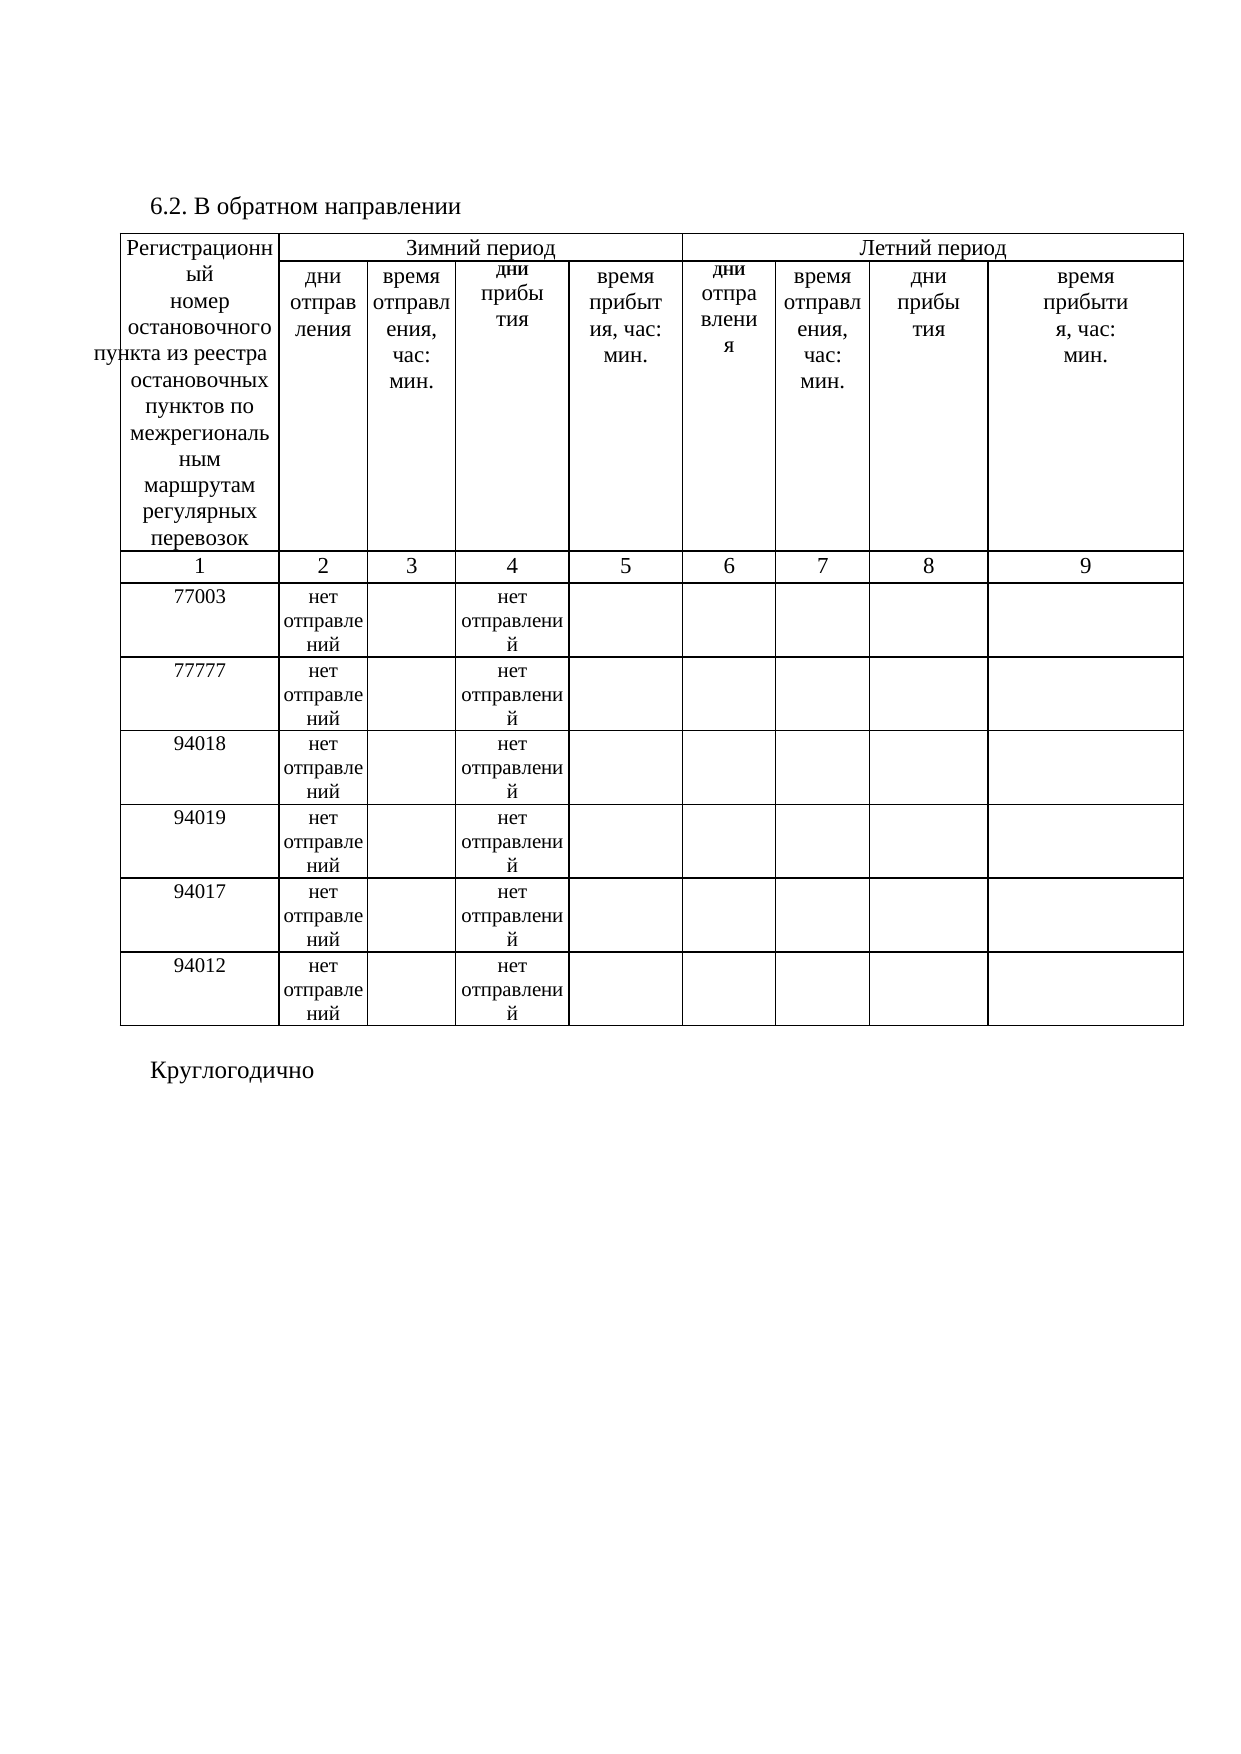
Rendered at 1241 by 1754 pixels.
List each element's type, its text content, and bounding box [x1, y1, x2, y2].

table_cell [776, 879, 869, 951]
table_cell [368, 805, 455, 877]
table_cell нет отправлений [280, 584, 367, 656]
table_cell [870, 879, 987, 951]
table_cell нет отправлений [280, 953, 367, 1025]
table_cell 77777 [121, 658, 278, 730]
table_cell [570, 584, 682, 656]
table_cell [570, 658, 682, 730]
table_cell 94018 [121, 731, 278, 803]
table_cell 94012 [121, 953, 278, 1025]
table_cell нет отправлений [456, 953, 568, 1025]
text Круглогодично [150, 1055, 1090, 1084]
table_cell 3 [368, 552, 455, 582]
table_cell [870, 953, 987, 1025]
table_header Зимний период [280, 234, 682, 260]
table_cell [368, 584, 455, 656]
table_cell 2 [280, 552, 367, 582]
table_cell 1 [121, 552, 278, 582]
table_cell время отправл ения, час: мин. [368, 262, 455, 550]
table_cell [870, 584, 987, 656]
table_cell 5 [570, 552, 682, 582]
table_cell [570, 879, 682, 951]
table_cell нет отправлений [456, 584, 568, 656]
table_cell [776, 584, 869, 656]
table_cell нет отправлений [456, 731, 568, 803]
table_cell ДНИ отпра влени я [683, 262, 775, 550]
table_cell [368, 879, 455, 951]
table_cell [989, 584, 1183, 656]
table_cell 4 [456, 552, 568, 582]
table_cell нет отправлений [280, 731, 367, 803]
table_cell [368, 731, 455, 803]
table_cell [683, 879, 775, 951]
table_cell [570, 731, 682, 803]
table_cell время прибыти я, час: мин. [989, 262, 1183, 550]
table_cell нет отправлений [456, 658, 568, 730]
table_cell нет отправлений [280, 805, 367, 877]
table_cell [776, 805, 869, 877]
table_cell [989, 953, 1183, 1025]
table_cell [989, 731, 1183, 803]
table_cell время прибыт ия, час: мин. [570, 262, 682, 550]
table_cell время отправл ения, час: мин. [776, 262, 869, 550]
table_cell 8 [870, 552, 987, 582]
table_cell [989, 658, 1183, 730]
table_cell нет отправлений [280, 879, 367, 951]
table_cell дни отправ ления [280, 262, 367, 550]
table_cell [570, 805, 682, 877]
table_cell [989, 879, 1183, 951]
table_cell [683, 658, 775, 730]
table_cell [870, 805, 987, 877]
table_cell [776, 731, 869, 803]
table_cell 9 [989, 552, 1183, 582]
table_cell 94017 [121, 879, 278, 951]
table_cell [870, 731, 987, 803]
table_cell ДНИ прибы тия [456, 262, 568, 550]
table_header Регистрационный номер остановочного пункта из реестра остановочных пунктов по межрегиональным маршрутам регулярных перевозок [121, 234, 278, 550]
text 6.2. В обратном направлении [150, 191, 1090, 220]
table_cell нет отправлений [280, 658, 367, 730]
table_cell 7 [776, 552, 869, 582]
table_header Летний период [683, 234, 1183, 260]
table_cell [683, 731, 775, 803]
table_cell 94019 [121, 805, 278, 877]
table_cell [989, 805, 1183, 877]
table_cell [368, 658, 455, 730]
table_cell [368, 953, 455, 1025]
table_cell [776, 658, 869, 730]
table_cell нет отправлений [456, 879, 568, 951]
table_cell [683, 953, 775, 1025]
table_cell [570, 953, 682, 1025]
table_cell нет отправлений [456, 805, 568, 877]
table_cell 77003 [121, 584, 278, 656]
table_cell [776, 953, 869, 1025]
table_cell дни прибы тия [870, 262, 987, 550]
table_cell [870, 658, 987, 730]
table_cell [683, 805, 775, 877]
table_cell 6 [683, 552, 775, 582]
table_cell [683, 584, 775, 656]
